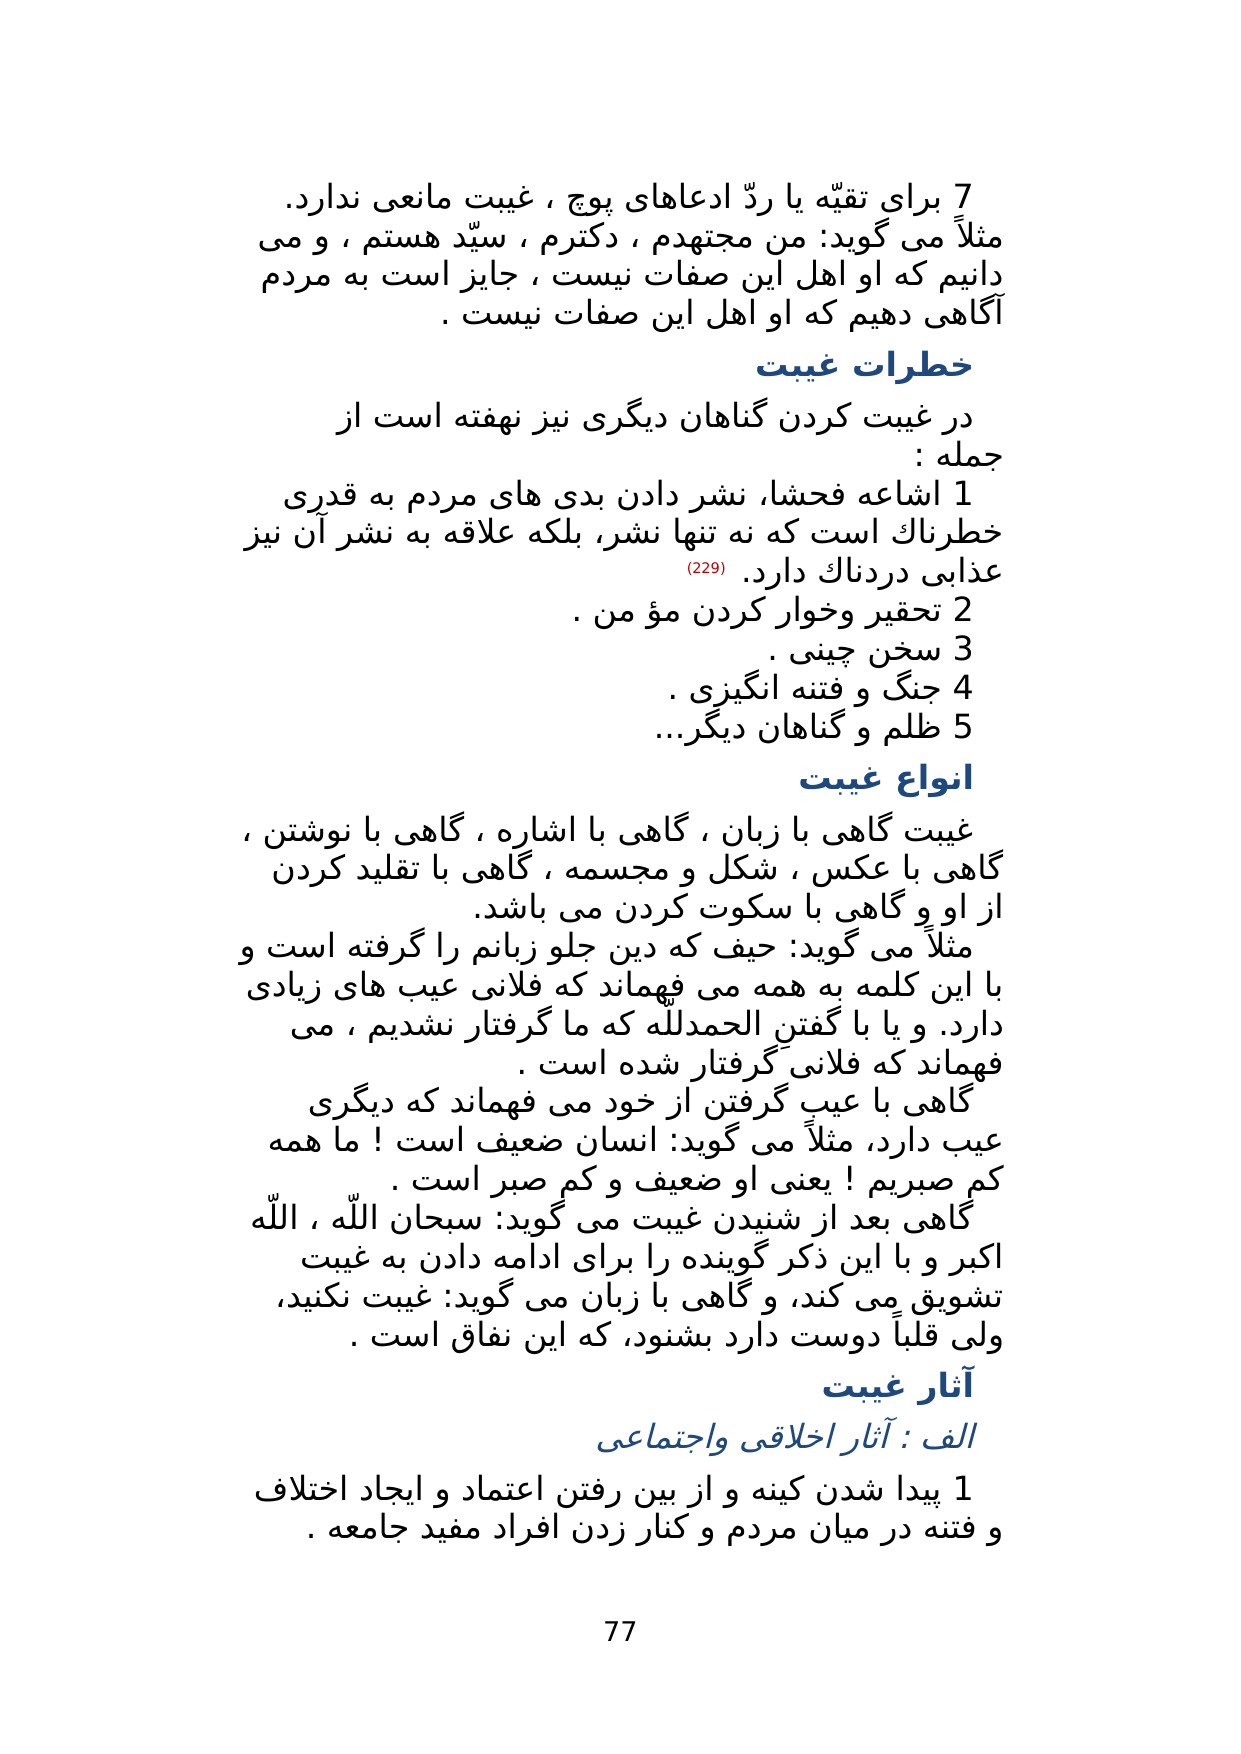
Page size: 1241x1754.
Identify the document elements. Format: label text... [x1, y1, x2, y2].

text 2 تحقير وخوار كردن مؤ من . [236, 591, 1004, 629]
text 5 ظلم و گناهان ديگر... [236, 707, 1004, 746]
text گاهى با عيب گرفتن از خود مى فهماند كه ديگرى عيب دارد، مثلاً مى گويد: انسان ضعيف است ! ما همه كم صبريم ! يعنى او ضعيف و كم صبر است . [236, 1082, 1004, 1198]
text 7 براى تقيّه يا ردّ ادعاهاى پوچ ، غيبت مانعى ندارد. مثلاً مى گويد: من مجتهدم ، دكترم ، سيّد هستم ، و مى دانيم كه او اهل اين صفات نيست ، جايز است به مردم آگاهى دهيم كه او اهل اين صفات نيست . [236, 177, 1004, 333]
subtitle انواع غيبت [236, 759, 1004, 797]
text در غيبت كردن گناهان ديگرى نيز نهفته است از جمله : [236, 396, 1004, 474]
subtitle آثار غيبت [236, 1366, 1004, 1405]
text 3 سخن چينى . [236, 629, 1004, 668]
text غيبت گاهى با زبان ، گاهى با اشاره ، گاهى با نوشتن ، گاهى با عكس ، شكل و مجسمه ، گاهى با تقليد كردن از او و گاهى با سكوت كردن مى باشد. [236, 810, 1004, 927]
text 1 پيدا شدن كينه و از بين رفتن اعتماد و ايجاد اختلاف و فتنه در ميان مردم و كنار زدن افراد مفيد جامعه . [236, 1469, 1004, 1547]
text 1 اشاعه فحشا، نشر دادن بدى هاى مردم به قدرى خطرناك است كه نه تنها نشر، بلكه علاقه به نشر آن نيز عذابى دردناك دارد. (229) [236, 474, 1004, 591]
subtitle الف : آثار اخلاقى واجتماعى [236, 1418, 1004, 1457]
subtitle خطرات غيبت [236, 345, 1004, 384]
text مثلاً مى گويد: حيف كه دين جلو زبانم را گرفته است و با اين كلمه به همه مى فهماند كه فلانى عيب هاى زيادى دارد. و يا با گفتنِ الحمدللّه كه ما گرفتار نشديم ، مى فهماند كه فلانى گرفتار شده است . [236, 927, 1004, 1082]
text 4 جنگ و فتنه انگيزى . [236, 668, 1004, 707]
text گاهى بعد از شنيدن غيبت مى گويد: سبحان اللّه ، اللّه اكبر و با اين ذكر گوينده را براى ادامه دادن به غيبت تشويق مى كند، و گاهى با زبان مى گويد: غيبت نكنيد، ولى قلباً دوست دارد بشنود، كه اين نفاق است . [236, 1198, 1004, 1354]
